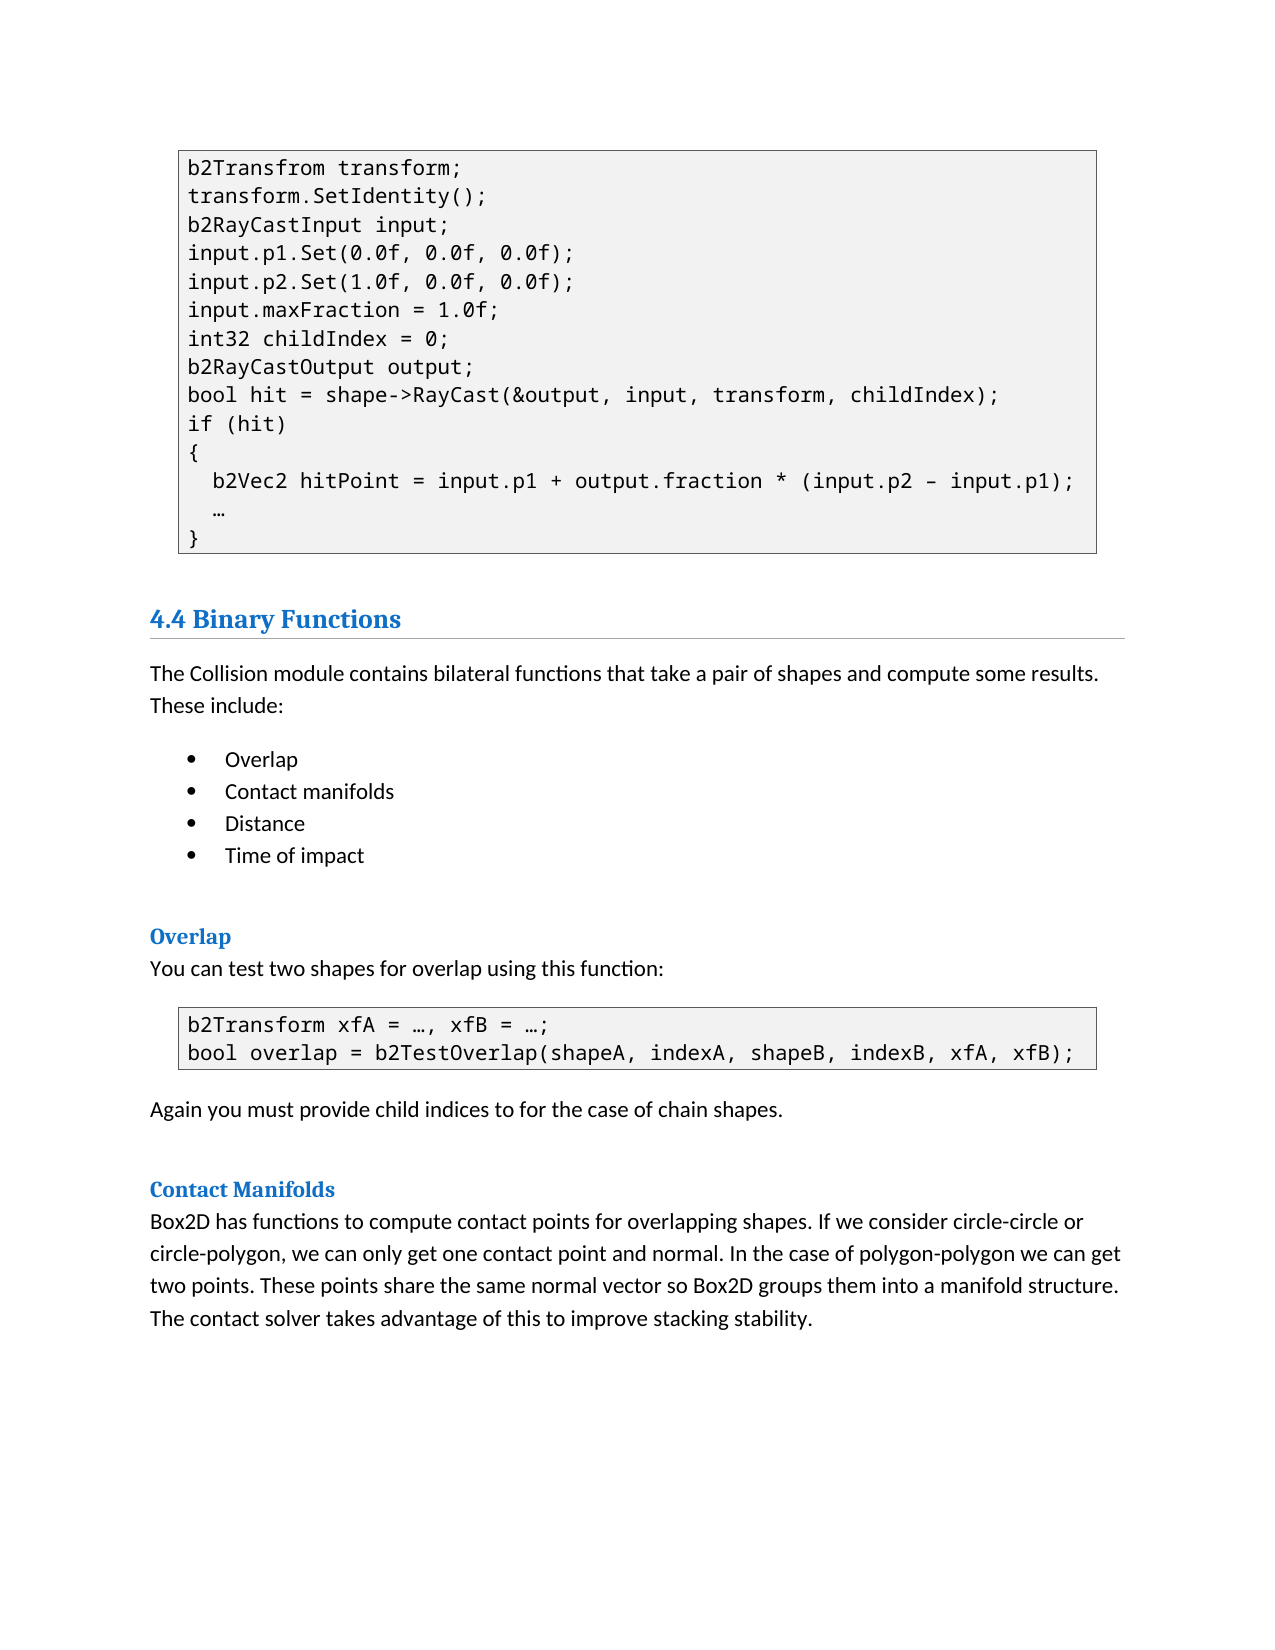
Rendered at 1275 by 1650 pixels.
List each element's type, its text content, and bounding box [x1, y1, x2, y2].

text } [179, 520, 1096, 553]
text … [179, 491, 1096, 520]
list Overlap [187, 745, 1125, 773]
list Distance [187, 809, 1125, 837]
text transform.SetIdentity(); [179, 178, 1096, 207]
text b2Transform xfA = …, xfB = …; [179, 1008, 1096, 1035]
text b2RayCastInput input; [179, 207, 1096, 235]
text input.p2.Set(1.0f, 0.0f, 0.0f); [179, 264, 1096, 292]
text int32 childIndex = 0; [179, 321, 1096, 349]
text The Collision module contains bilateral functions that take a pair of shapes and compute some results. These include: [150, 659, 1125, 720]
text bool hit = shape->RayCast(&output, input, transform, childIndex); [179, 377, 1096, 406]
text You can test two shapes for overlap using this function: [150, 954, 1125, 982]
text b2Transfrom transform; [179, 151, 1096, 178]
text Box2D has functions to compute contact points for overlapping shapes. If we consider circle-circle or circle-polygon, we can only get one contact point and normal. In the case of polygon-polygon we can get two points. These points share the same normal vector so Box2D groups them into a manifold structure. The contact solver takes advantage of this to improve stacking stability. [150, 1207, 1125, 1332]
subtitle Contact Manifolds [150, 1177, 1125, 1203]
text b2RayCastOutput output; [179, 349, 1096, 377]
list Time of impact [187, 841, 1125, 869]
text b2Vec2 hitPoint = input.p1 + output.fraction * (input.p2 – input.p1); [179, 463, 1096, 491]
text bool overlap = b2TestOverlap(shapeA, indexA, shapeB, indexB, xfA, xfB); [179, 1035, 1096, 1069]
subtitle Binary Functions [150, 604, 1125, 638]
text input.maxFraction = 1.0f; [179, 292, 1096, 321]
text Again you must provide child indices to for the case of chain shapes. [150, 1095, 1125, 1123]
list Contact manifolds [187, 777, 1125, 805]
subtitle Overlap [150, 923, 1125, 950]
text if (hit) [179, 406, 1096, 434]
text { [179, 434, 1096, 463]
text input.p1.Set(0.0f, 0.0f, 0.0f); [179, 235, 1096, 264]
